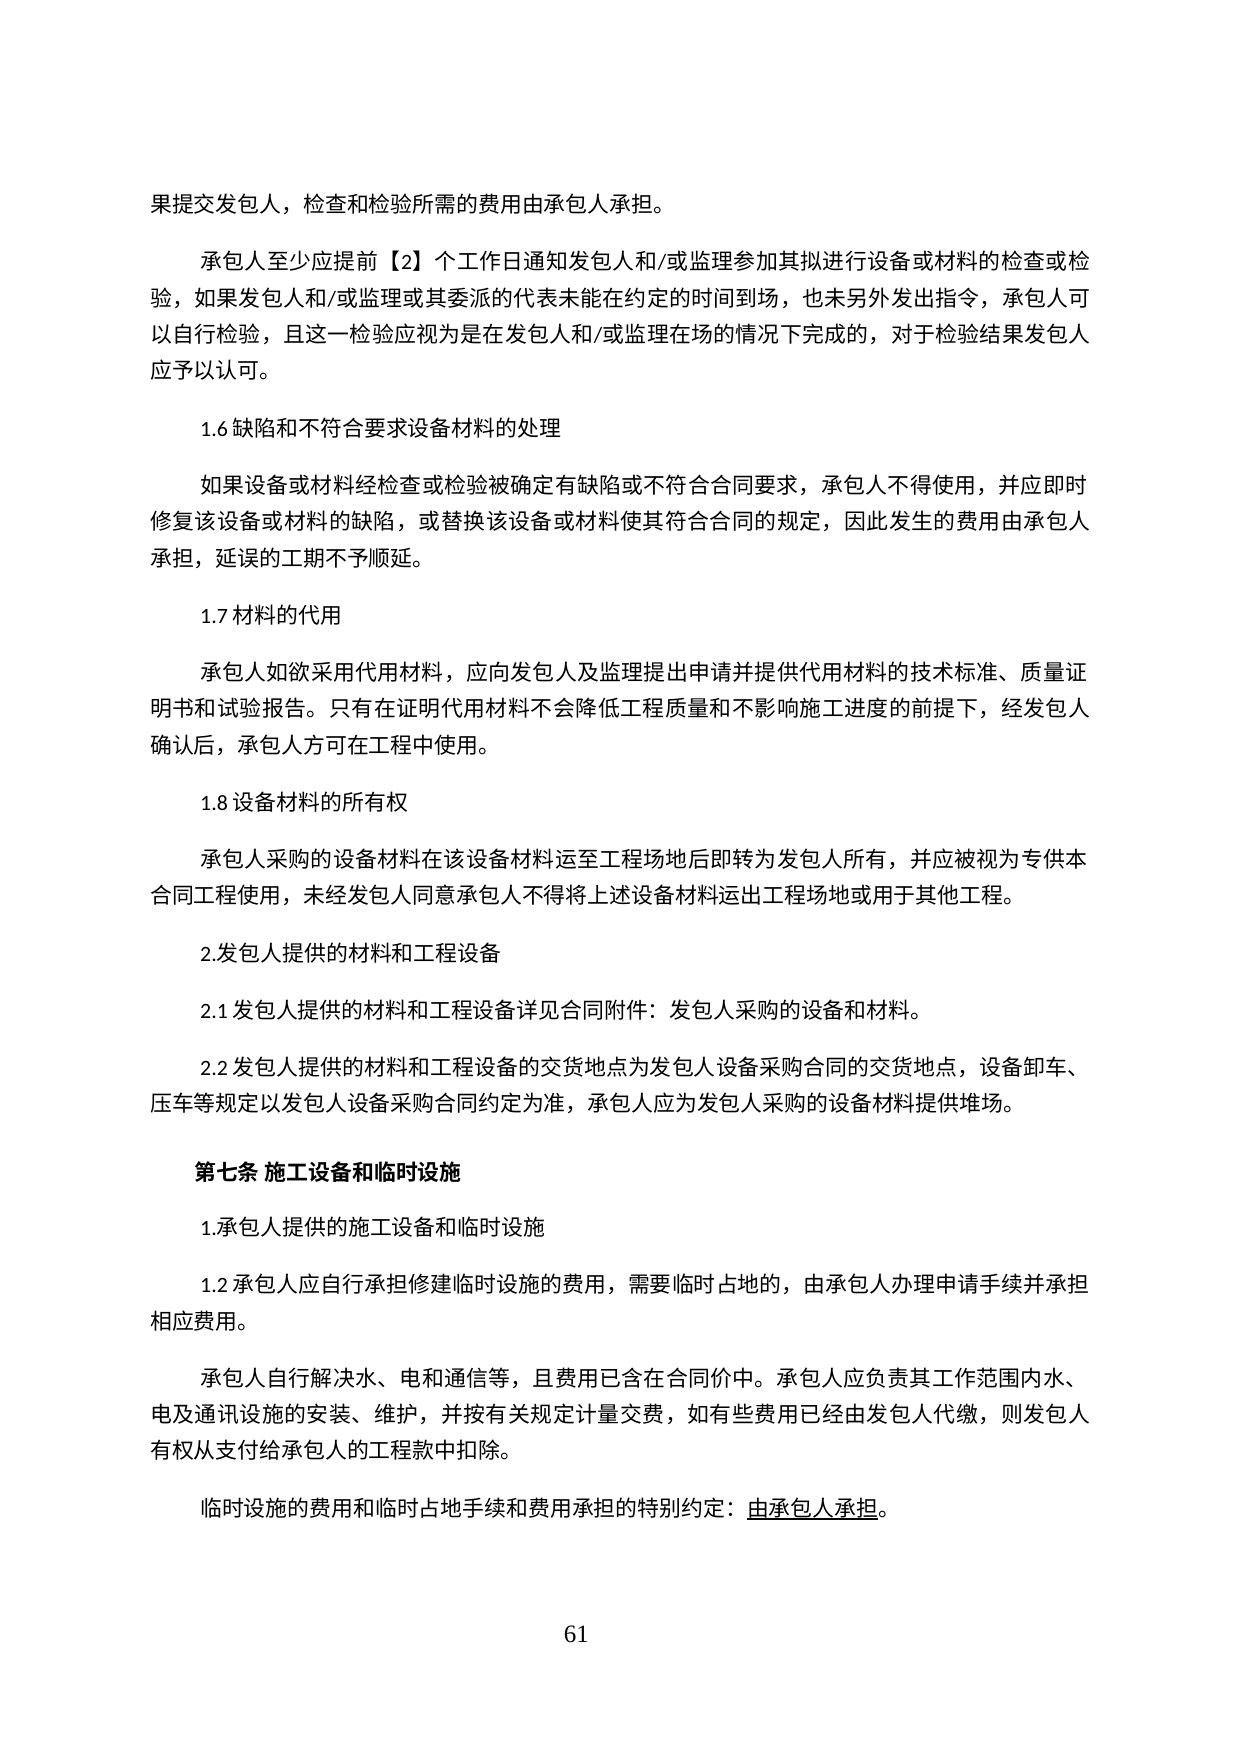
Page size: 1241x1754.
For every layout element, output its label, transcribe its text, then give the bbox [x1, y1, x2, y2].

text 承包人至少应提前【2】个工作日通知发包人和/或监理参加其拟进行设备或材料的检查或检验，如果发包人和/或监理或其委派的代表未能在约定的时间到场，也未另外发出指令，承包人可以自行检验，且这一检验应视为是在发包人和/或监理在场的情况下完成的，对于检验结果发包人应予以认可。 [150, 244, 1090, 385]
text 1.6 缺陷和不符合要求设备材料的处理 [150, 411, 1090, 442]
text 1.2承包人应自行承担修建临时设施的费用，需要临时占地的，由承包人办理申请手续并承担相应费用。 [150, 1267, 1090, 1335]
text 承包人采购的设备材料在该设备材料运至工程场地后即转为发包人所有，并应被视为专供本合同工程使用，未经发包人同意承包人不得将上述设备材料运出工程场地或用于其他工程。 [150, 842, 1090, 910]
text 1.承包人提供的施工设备和临时设施 [150, 1210, 1090, 1242]
text 2.1发包人提供的材料和工程设备详见合同附件：发包人采购的设备和材料。 [150, 993, 1090, 1024]
text 2.2发包人提供的材料和工程设备的交货地点为发包人设备采购合同的交货地点，设备卸车、压车等规定以发包人设备采购合同约定为准，承包人应为发包人采购的设备材料提供堆场。 [150, 1050, 1090, 1118]
text 承包人自行解决水、电和通信等，且费用已含在合同价中。承包人应负责其工作范围内水、电及通讯设施的安装、维护，并按有关规定计量交费，如有些费用已经由发包人代缴，则发包人有权从支付给承包人的工程款中扣除。 [150, 1361, 1090, 1465]
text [150, 187, 1090, 219]
text 1.7 材料的代用 [150, 598, 1090, 629]
subtitle 第七条 施工设备和临时设施 [150, 1143, 1090, 1189]
text 2.发包人提供的材料和工程设备 [150, 936, 1090, 967]
text 承包人如欲采用代用材料，应向发包人及监理提出申请并提供代用材料的技术标准、质量证明书和试验报告。只有在证明代用材料不会降低工程质量和不影响施工进度的前提下，经发包人确认后，承包人方可在工程中使用。 [150, 655, 1090, 759]
text 如果设备或材料经检查或检验被确定有缺陷或不符合合同要求，承包人不得使用，并应即时修复该设备或材料的缺陷，或替换该设备或材料使其符合合同的规定，因此发生的费用由承包人承担，延误的工期不予顺延。 [150, 468, 1090, 572]
text 1.8 设备材料的所有权 [150, 785, 1090, 816]
text 临时设施的费用和临时占地手续和费用承担的特别约定：由承包人承担。 [150, 1491, 1090, 1522]
